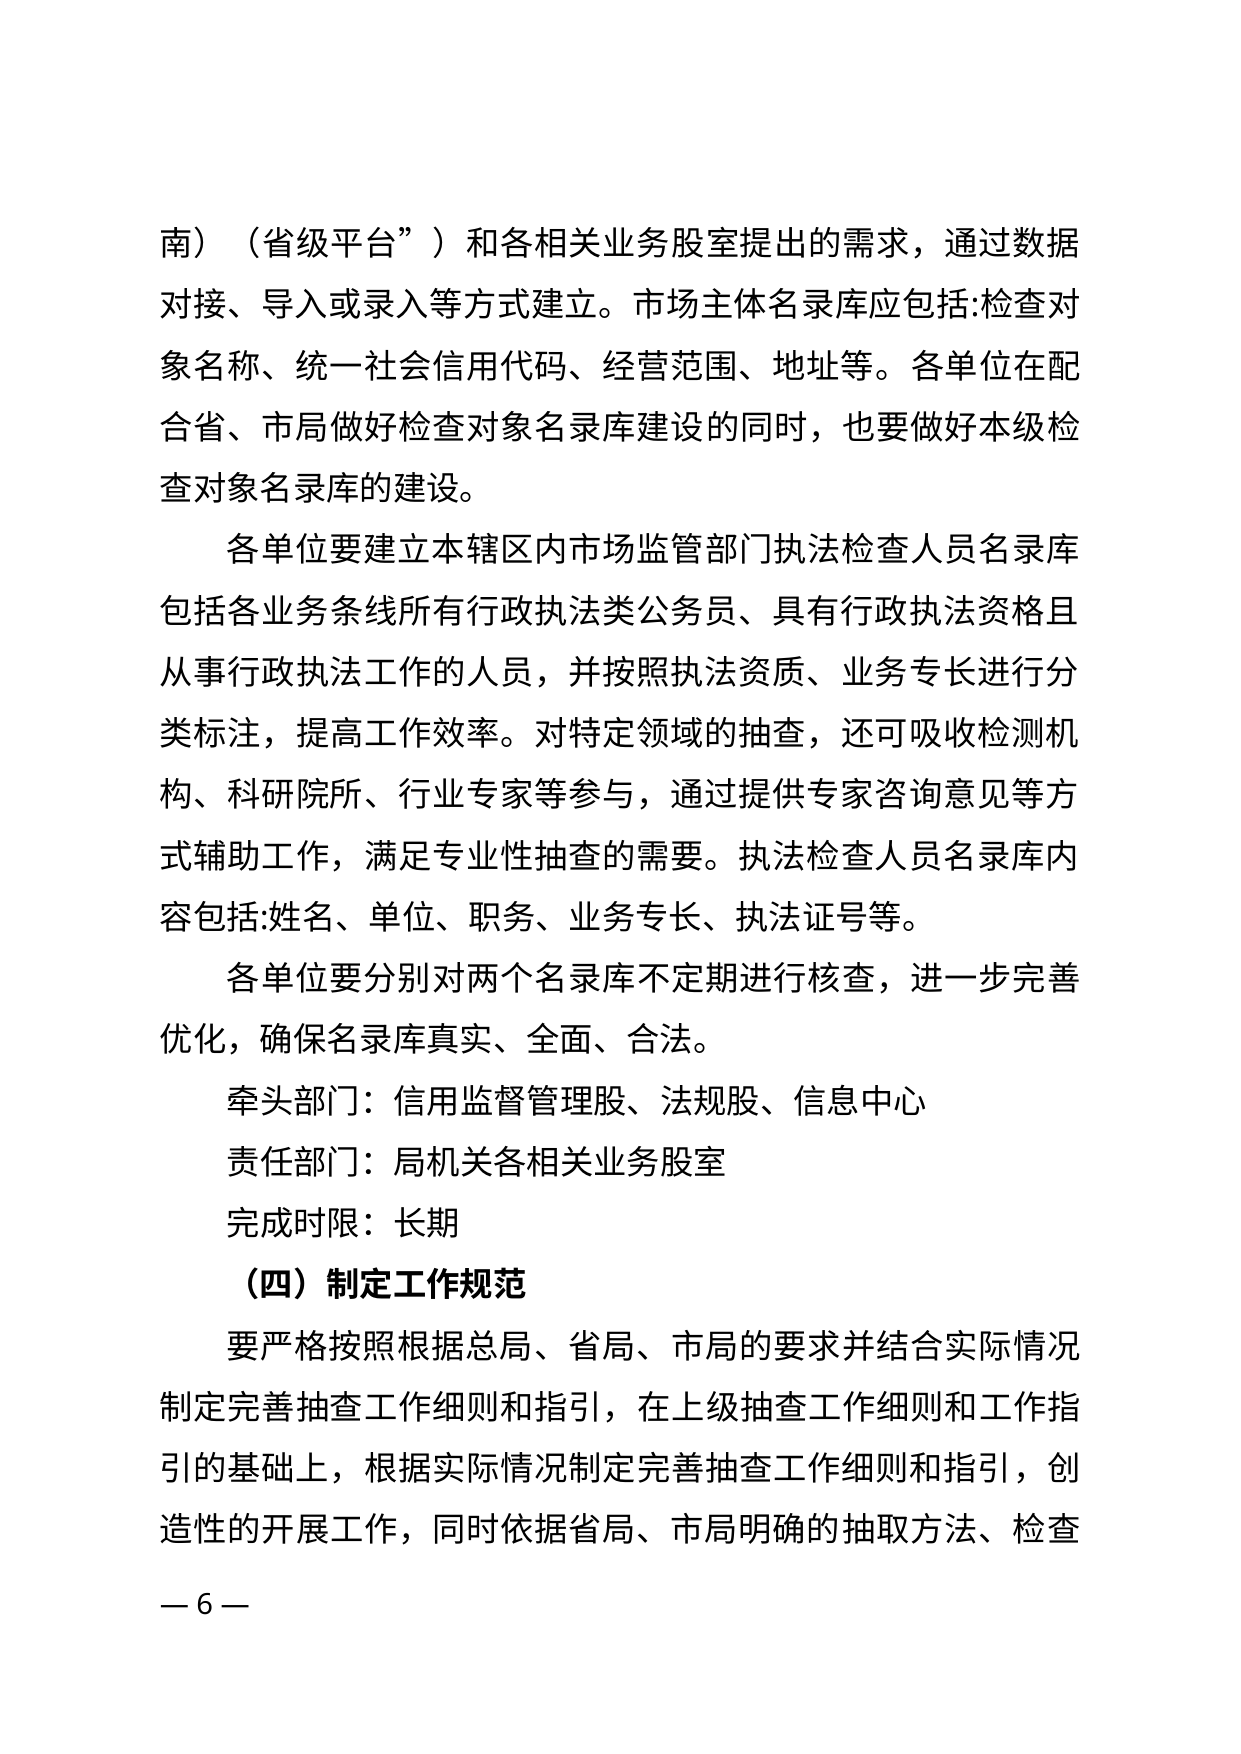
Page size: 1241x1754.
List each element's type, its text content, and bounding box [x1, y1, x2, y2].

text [159, 207, 1081, 513]
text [159, 1309, 1081, 1554]
text 完成时限：长期 [159, 1187, 1081, 1248]
text （四）制定工作规范 [159, 1248, 1081, 1309]
text 责任部门：局机关各相关业务股室 [159, 1125, 1081, 1187]
text 牵头部门：信用监督管理股、法规股、信息中心 [159, 1064, 1081, 1125]
text 各单位要分别对两个名录库不定期进行核查，进一步完善优化，确保名录库真实、全面、合法。 [159, 942, 1081, 1064]
text 各单位要建立本辖区内市场监管部门执法检查人员名录库，包括各业务条线所有行政执法类公务员、具有行政执法资格且从事行政执法工作的人员，并按照执法资质、业务专长进行分类标注，提高工作效率。对特定领域的抽查，还可吸收检测机构、科研院所、行业专家等参与，通过提供专家咨询意见等方式辅助工作，满足专业性抽查的需要。执法检查人员名录库内容包括:姓名、单位、职务、业务专长、执法证号等。 [159, 513, 1081, 942]
